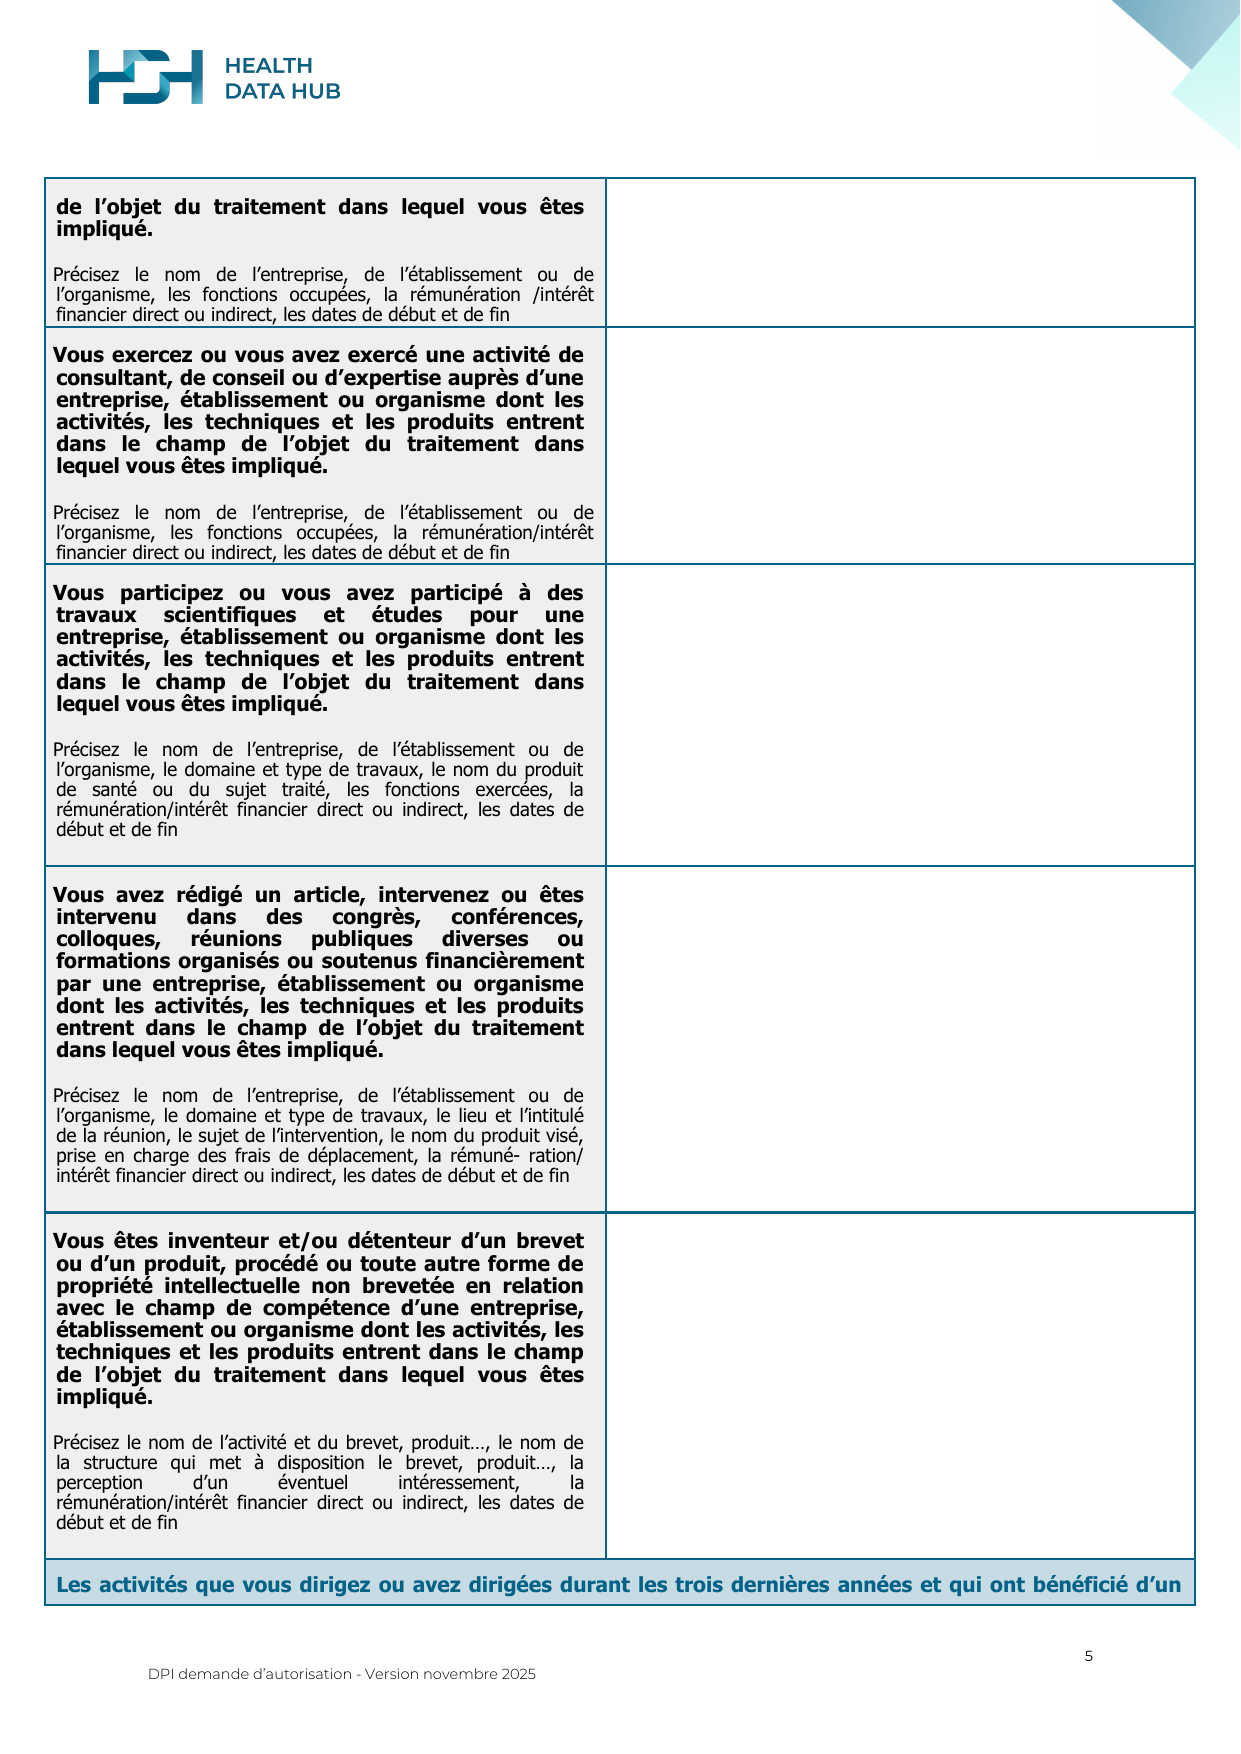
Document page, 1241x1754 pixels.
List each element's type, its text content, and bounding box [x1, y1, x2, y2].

table_cell Vous participez ou vous avez participé à des travaux scientifiques et études pour une entreprise, établissement ou organisme dont les activités, les techniques et les produits entrent dans le champ de l’objet du traitement dans lequel vous êtes impliqué. Précisez le nom de l’entreprise, de l’établissement ou de l’organisme, le domaine et type de travaux, le nom du produit de santé ou du sujet traité, les fonctions exercées, la rémunération/intérêt financier direct ou indirect, les dates de début et de fin [46, 565, 605, 865]
table_cell [607, 867, 1194, 1211]
table_cell [607, 1214, 1194, 1558]
table_cell [607, 328, 1194, 563]
table_cell Vous exercez ou vous avez exercé une activité de consultant, de conseil ou d’expertise auprès d’une entreprise, établissement ou organisme dont les activités, les techniques et les produits entrent dans le champ de l’objet du traitement dans lequel vous êtes impliqué. Précisez le nom de l’entreprise, de l’établissement ou de l’organisme, les fonctions occupées, la rémunération/intérêt financier direct ou indirect, les dates de début et de fin [46, 328, 605, 563]
picture [1098, 0, 1241, 157]
picture [88, 50, 340, 104]
table_cell [607, 179, 1194, 326]
table_cell Vous avez rédigé un article, intervenez ou êtes intervenu dans des congrès, conférences, colloques, réunions publiques diverses ou formations organisés ou soutenus financièrement par une entreprise, établissement ou organisme dont les activités, les techniques et les produits entrent dans le champ de l’objet du traitement dans lequel vous êtes impliqué. Précisez le nom de l’entreprise, de l’établissement ou de l’organisme, le domaine et type de travaux, le lieu et l’intitulé de la réunion, le sujet de l’intervention, le nom du produit visé, prise en charge des frais de déplacement, la rémuné- ration/ intérêt financier direct ou indirect, les dates de début et de fin [46, 867, 605, 1211]
table_cell [607, 565, 1194, 865]
table_cell Vous êtes inventeur et/ou détenteur d’un brevet ou d’un produit, procédé ou toute autre forme de propriété intellectuelle non brevetée en relation avec le champ de compétence d’une entreprise, établissement ou organisme dont les activités, les techniques et les produits entrent dans le champ de l’objet du traitement dans lequel vous êtes impliqué. Précisez le nom de l’activité et du brevet, produit…, le nom de la structure qui met à disposition le brevet, produit…, la perception d’un éventuel intéressement, la rémunération/intérêt financier direct ou indirect, les dates de début et de fin [46, 1214, 605, 1558]
